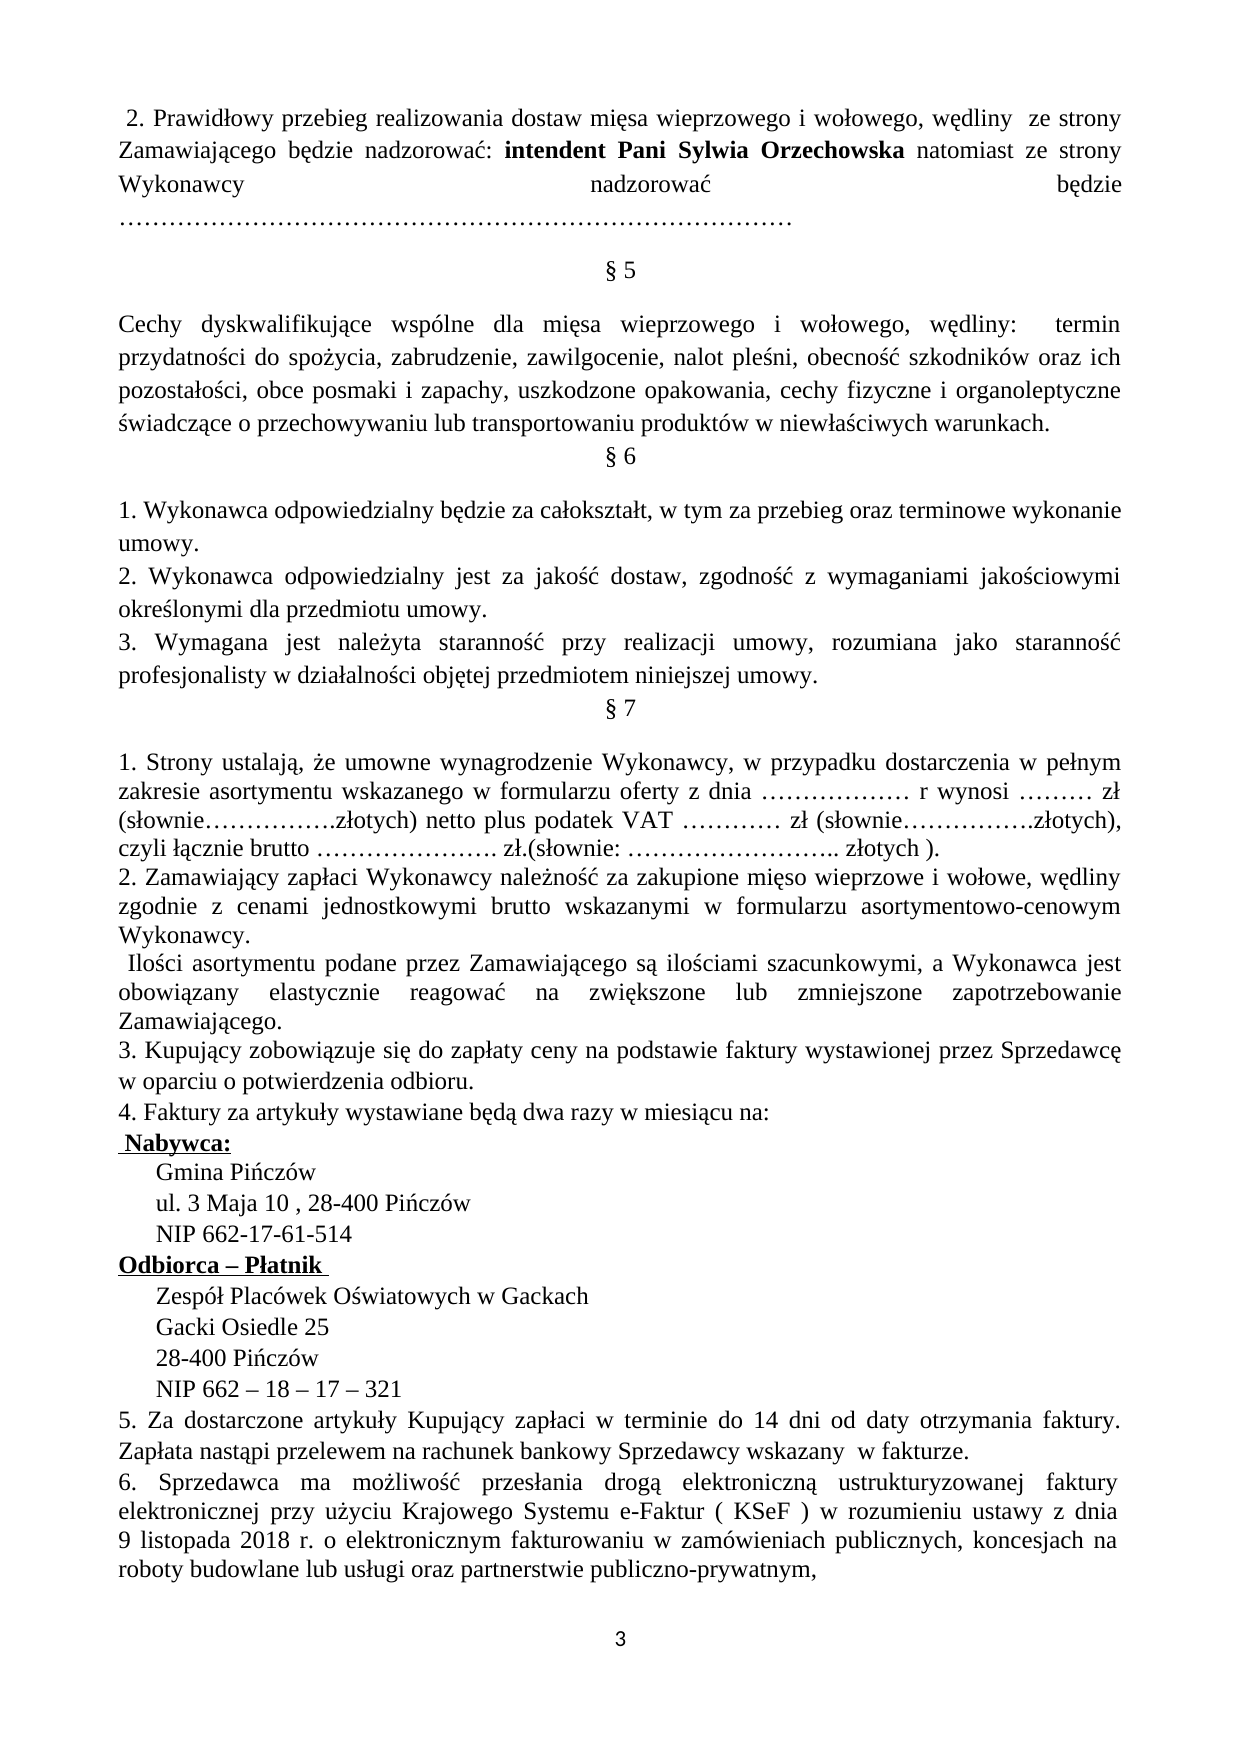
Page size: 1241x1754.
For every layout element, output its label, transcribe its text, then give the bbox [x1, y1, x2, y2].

text Gacki Osiedle 25 [156, 1312, 1122, 1341]
text Nabywca: [118, 1128, 1122, 1157]
text 3. Kupujący zobowiązuje się do zapłaty ceny na podstawie faktury wystawionej przez Sprzedawcę w oparciu o potwierdzenia odbioru. [118, 1035, 1122, 1094]
text 1. Strony ustalają, że umowne wynagrodzenie Wykonawcy, w przypadku dostarczenia w pełnym zakresie asortymentu wskazanego w formularzu oferty z dnia ……………… r wynosi ……… zł (słownie…………….złotych) netto plus podatek VAT ………… zł (słownie…………….złotych), czyli łącznie brutto …………………. zł.(słownie: …………………….. złotych ). [118, 747, 1122, 862]
text 5. Za dostarczone artykuły Kupujący zapłaci w terminie do 14 dni od daty otrzymania faktury. Zapłata nastąpi przelewem na rachunek bankowy Sprzedawcy wskazany w fakturze. [118, 1405, 1122, 1465]
text 2. Wykonawca odpowiedzialny jest za jakość dostaw, zgodność z wymaganiami jakościowymi określonymi dla przedmiotu umowy. [118, 561, 1122, 623]
text 1. Wykonawca odpowiedzialny będzie za całokształt, w tym za przebieg oraz terminowe wykonanie umowy. [118, 495, 1122, 557]
text Zespół Placówek Oświatowych w Gackach [156, 1281, 1122, 1309]
text § 5 [118, 256, 1122, 284]
text 4. Faktury za artykuły wystawiane będą dwa razy w miesiącu na: [118, 1097, 1122, 1126]
text 2. Prawidłowy przebieg realizowania dostaw mięsa wieprzowego i wołowego, wędliny ze strony Zamawiającego będzie nadzorować: intendent Pani Sylwia Orzechowska natomiast ze strony Wykonawcy nadzorować będzie ……………………………………………………………………… [118, 103, 1122, 230]
text § 6 [118, 441, 1122, 470]
text 6. Sprzedawca ma możliwość przesłania drogą elektroniczną ustrukturyzowanej faktury elektronicznej przy użyciu Krajowego Systemu e-Faktur ( KSeF ) w rozumieniu ustawy z dnia 9 listopada 2018 r. o elektronicznym fakturowaniu w zamówieniach publicznych, koncesjach na roboty budowlane lub usługi oraz partnerstwie publiczno-prywatnym, [118, 1467, 1118, 1582]
text Gmina Pińczów [156, 1157, 1122, 1185]
text 28-400 Pińczów [156, 1343, 1122, 1372]
text Odbiorca – Płatnik [118, 1250, 1122, 1278]
text Ilości asortymentu podane przez Zamawiającego są ilościami szacunkowymi, a Wykonawca jest obowiązany elastycznie reagować na zwiększone lub zmniejszone zapotrzebowanie Zamawiającego. [118, 948, 1122, 1035]
text NIP 662-17-61-514 [156, 1219, 1122, 1247]
text 2. Zamawiający zapłaci Wykonawcy należność za zakupione mięso wieprzowe i wołowe, wędliny zgodnie z cenami jednostkowymi brutto wskazanymi w formularzu asortymentowo-cenowym Wykonawcy. [118, 862, 1122, 948]
text § 7 [118, 693, 1122, 722]
text ul. 3 Maja 10 , 28-400 Pińczów [156, 1188, 1122, 1216]
text Cechy dyskwalifikujące wspólne dla mięsa wieprzowego i wołowego, wędliny: termin przydatności do spożycia, zabrudzenie, zawilgocenie, nalot pleśni, obecność szkodników oraz ich pozostałości, obce posmaki i zapachy, uszkodzone opakowania, cechy fizyczne i organoleptyczne świadczące o przechowywaniu lub transportowaniu produktów w niewłaściwych warunkach. [118, 309, 1122, 437]
text NIP 662 – 18 – 17 – 321 [156, 1374, 1122, 1403]
text 3. Wymagana jest należyta staranność przy realizacji umowy, rozumiana jako staranność profesjonalisty w działalności objętej przedmiotem niniejszej umowy. [118, 627, 1122, 689]
